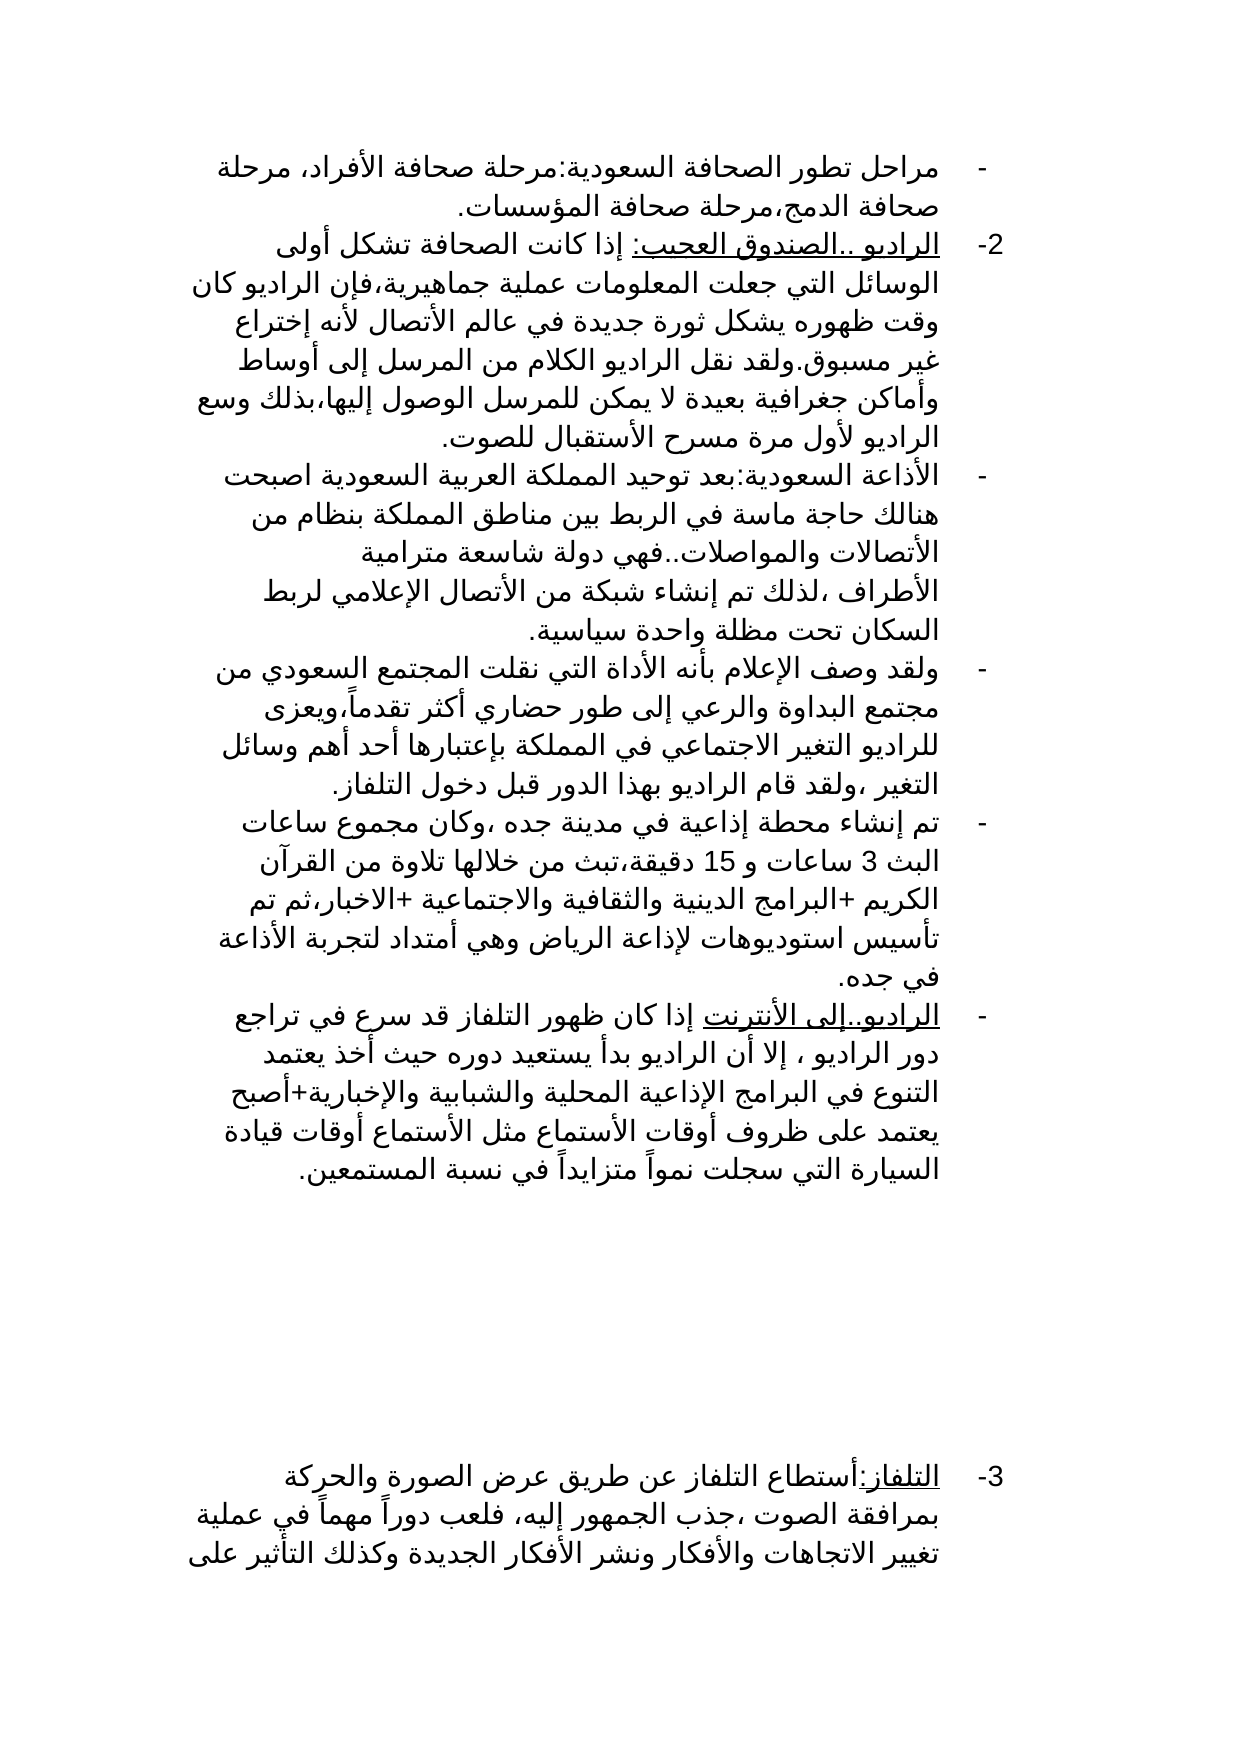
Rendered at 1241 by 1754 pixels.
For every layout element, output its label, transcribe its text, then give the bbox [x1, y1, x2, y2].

list مراحل تطور الصحافة السعودية:مرحلة صحافة الأفراد، مرحلة صحافة الدمج،مرحلة صحافة المؤسسات. [187, 150, 978, 222]
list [187, 1458, 978, 1569]
list تم إنشاء محطة إذاعية في مدينة جده ،وكان مجموع ساعات البث 3 ساعات و 15 دقيقة،تبث من خلالها تلاوة من القرآن الكريم +البرامج الدينية والثقافية والاجتماعية +الاخبار،ثم تم تأسيس استوديوهات لإذاعة الرياض وهي أمتداد لتجربة الأذاعة في جده. [187, 805, 978, 993]
list الراديو..إلى الأنترنت إذا كان ظهور التلفاز قد سرع في تراجع دور الراديو ، إلا أن الراديو بدأ يستعيد دوره حيث أخذ يعتمد التنوع في البرامج الإذاعية المحلية والشبابية والإخبارية+أصبح يعتمد على ظروف أوقات الأستماع مثل الأستماع أوقات قيادة السيارة التي سجلت نمواً متزايداً في نسبة المستمعين. [187, 998, 978, 1186]
list الراديو ..الصندوق العجيب: إذا كانت الصحافة تشكل أولى الوسائل التي جعلت المعلومات عملية جماهيرية،فإن الراديو كان وقت ظهوره يشكل ثورة جديدة في عالم الأتصال لأنه إختراع غير مسبوق.ولقد نقل الراديو الكلام من المرسل إلى أوساط وأماكن جغرافية بعيدة لا يمكن للمرسل الوصول إليها،بذلك وسع الراديو لأول مرة مسرح الأستقبال للصوت. [187, 227, 978, 453]
list ولقد وصف الإعلام بأنه الأداة التي نقلت المجتمع السعودي من مجتمع البداوة والرعي إلى طور حضاري أكثر تقدماً،ويعزى للراديو التغير الاجتماعي في المملكة بإعتبارها أحد أهم وسائل التغير ،ولقد قام الراديو بهذا الدور قبل دخول التلفاز. [187, 651, 978, 800]
list الأذاعة السعودية:بعد توحيد المملكة العربية السعودية اصبحت هنالك حاجة ماسة في الربط بين مناطق المملكة بنظام من الأتصالات والمواصلات..فهي دولة شاسعة مترامية الأطراف ،لذلك تم إنشاء شبكة من الأتصال الإعلامي لربط السكان تحت مظلة واحدة سياسية. [187, 458, 978, 646]
